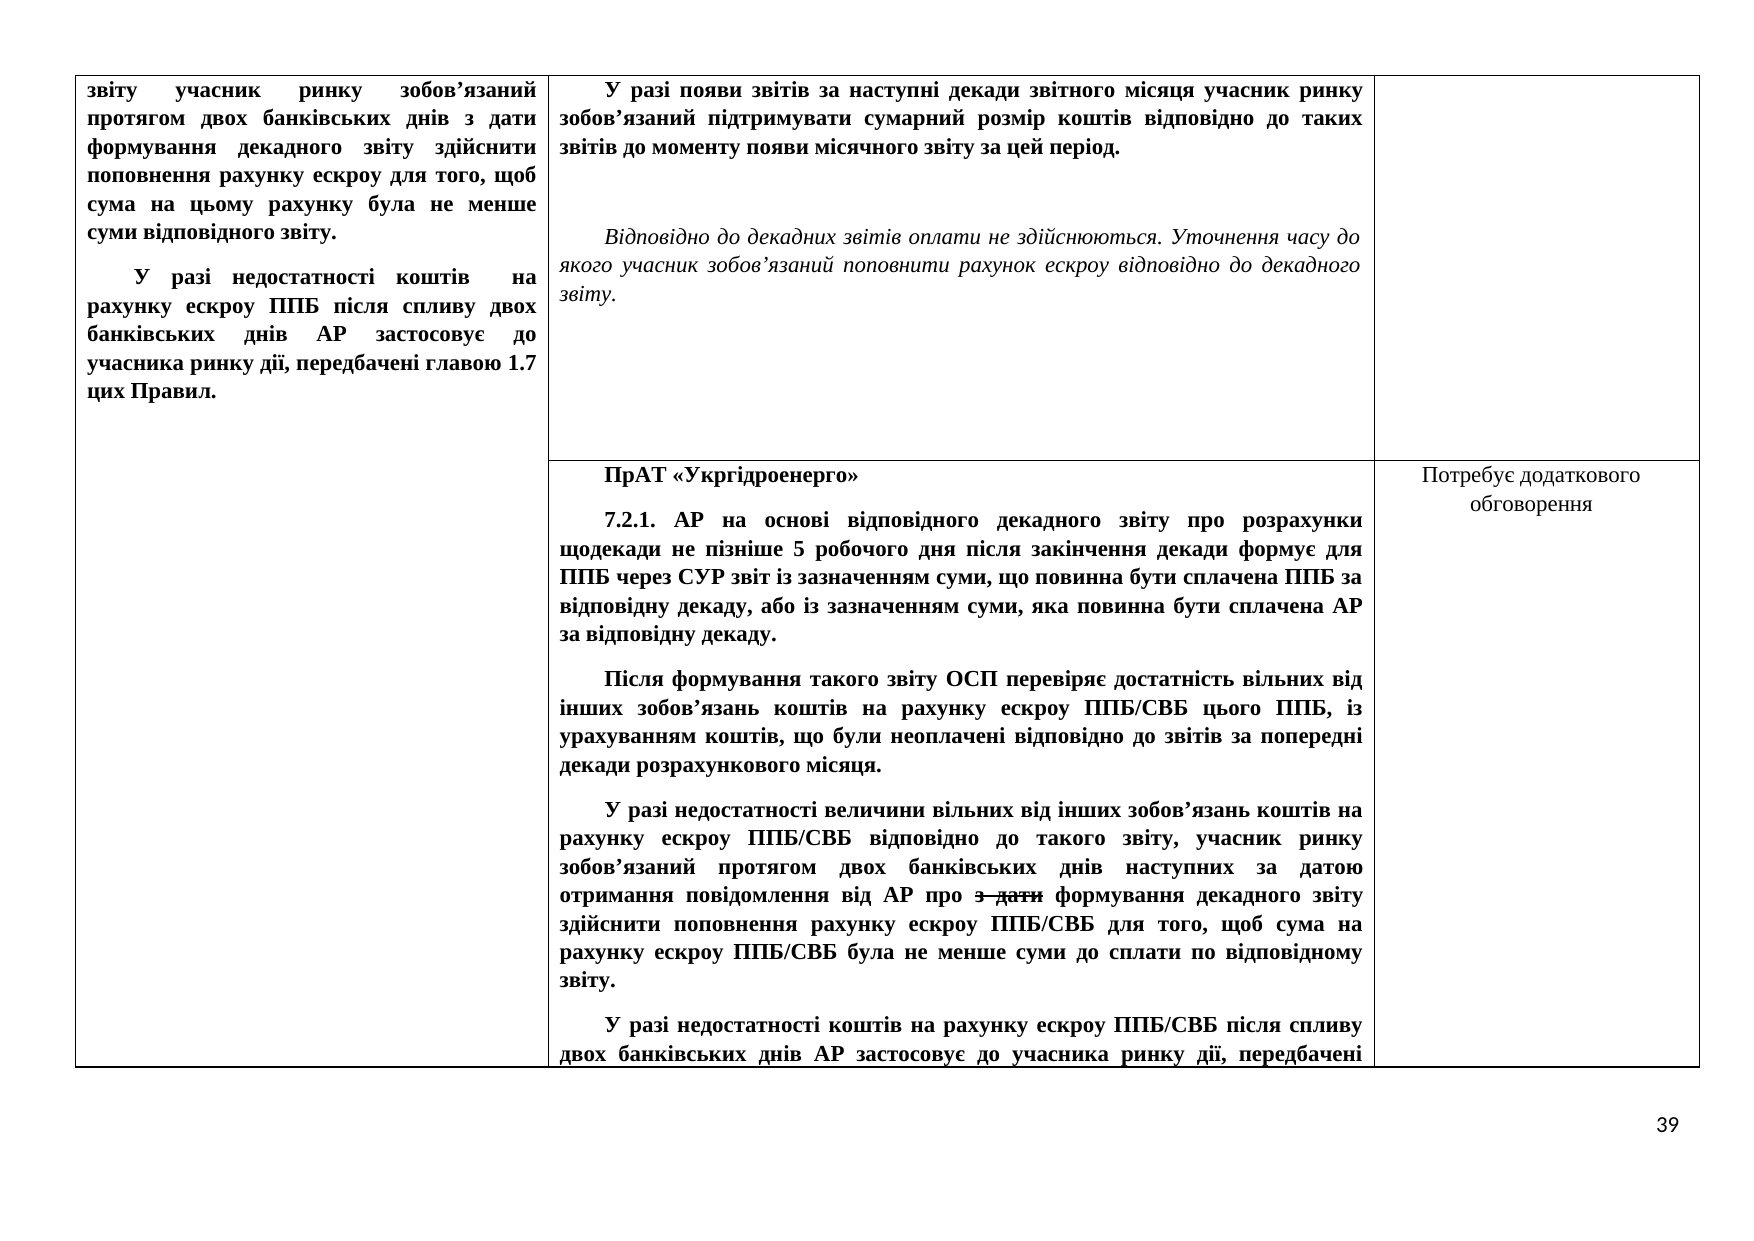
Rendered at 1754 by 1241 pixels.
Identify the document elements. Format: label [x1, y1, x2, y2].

table_cell [549, 461, 1374, 1066]
table_cell [1375, 461, 1699, 1066]
table_cell [76, 76, 548, 1066]
table_cell [1375, 76, 1699, 460]
table_cell [549, 76, 1374, 460]
